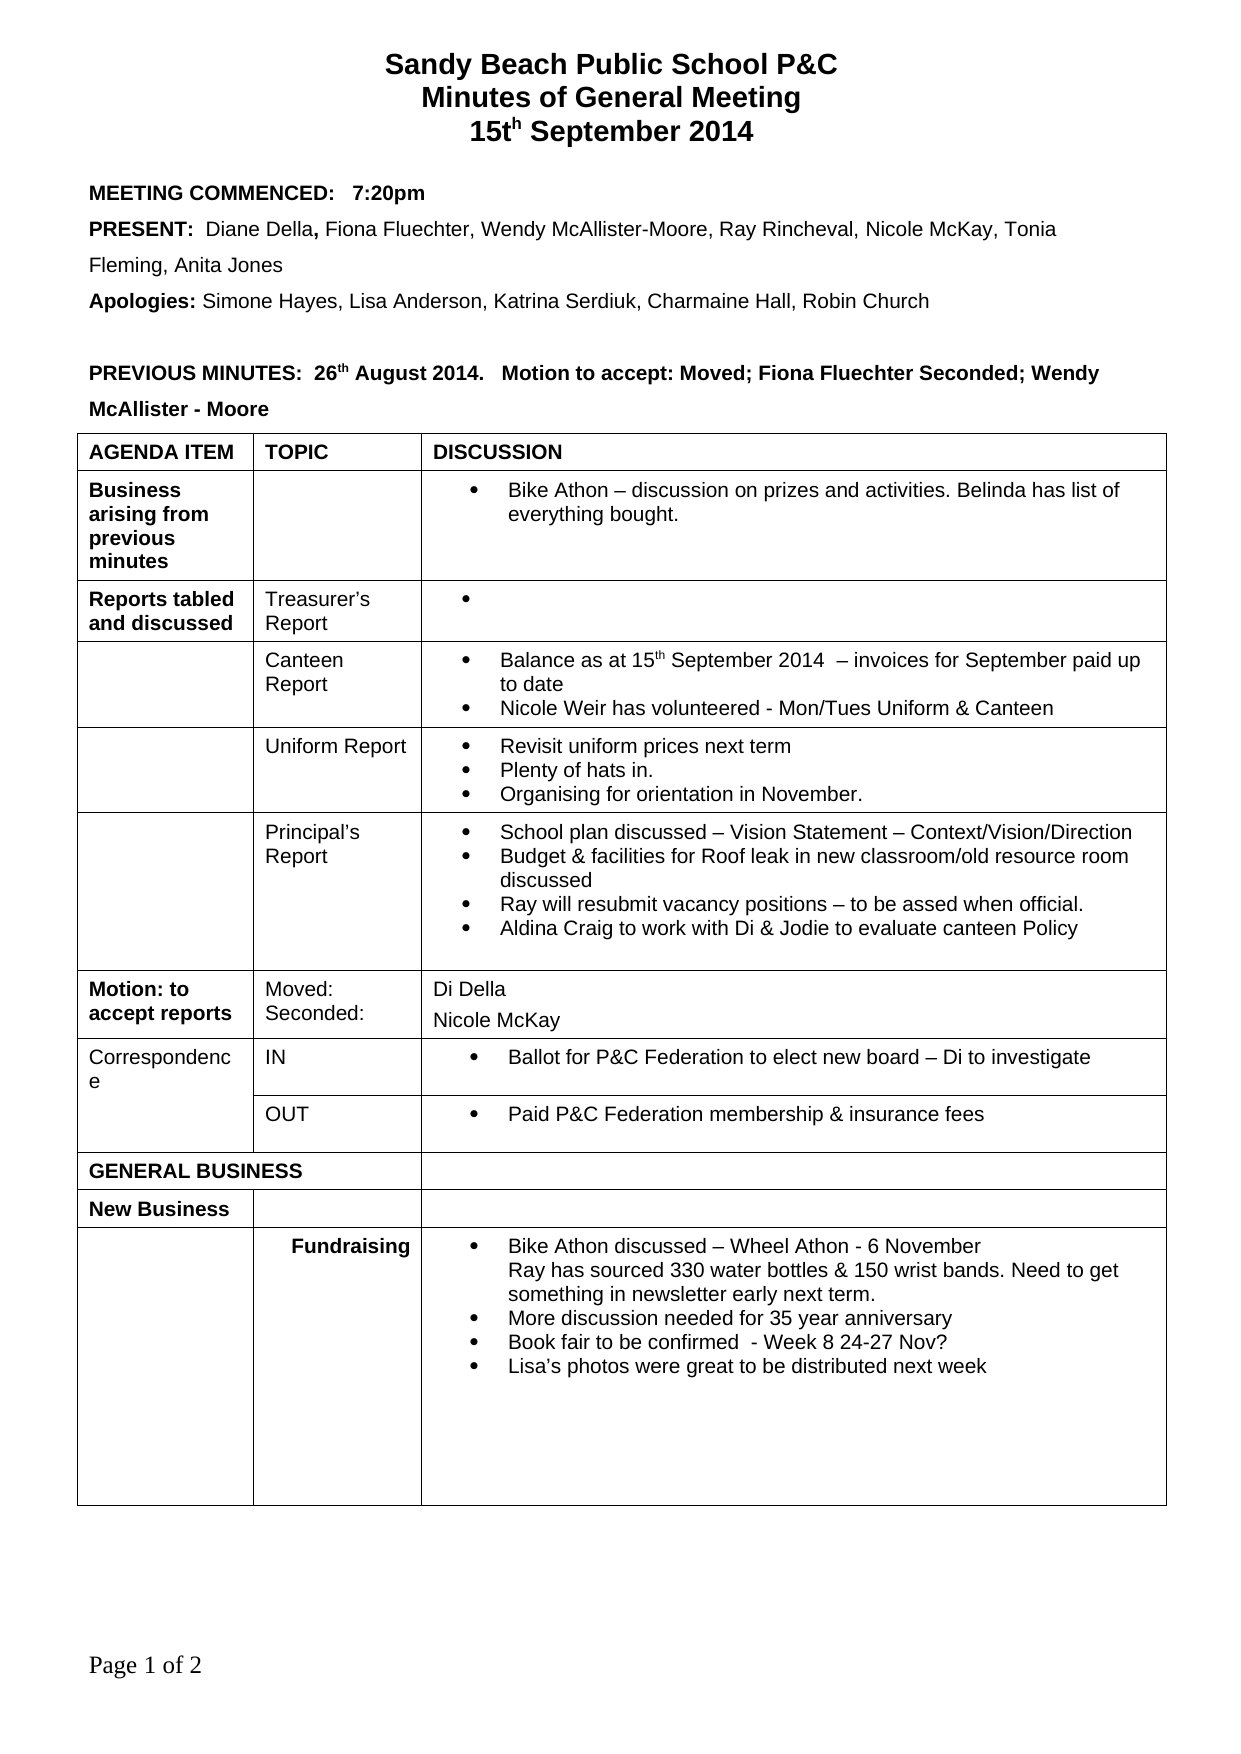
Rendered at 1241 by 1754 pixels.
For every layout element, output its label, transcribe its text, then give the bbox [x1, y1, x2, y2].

table_cell Bike Athon – discussion on prizes and activities. Belinda has list of everything bought. [422, 471, 1166, 579]
table_cell Balance as at 15th September 2014 – invoices for September paid up to date Nicole Weir has volunteered - Mon/Tues Uniform & Canteen [422, 642, 1166, 727]
text Sandy Beach Public School P&C [88, 47, 1134, 80]
table_cell Moved: Seconded: [254, 971, 421, 1038]
table_cell Reports tabled and discussed [78, 581, 253, 641]
table_cell Ballot for P&C Federation to elect new board – Di to investigate [422, 1039, 1166, 1095]
table_cell IN [254, 1039, 421, 1095]
table_cell Di Della Nicole McKay [422, 971, 1166, 1038]
table_cell Correspondence [78, 1039, 253, 1152]
table_cell GENERAL BUSINESS [78, 1153, 421, 1189]
table_cell [254, 1190, 421, 1227]
table_header DISCUSSION [422, 434, 1166, 470]
table_cell Motion: to accept reports [78, 971, 253, 1038]
table_cell OUT [254, 1096, 421, 1152]
table_cell Canteen Report [254, 642, 421, 727]
table_cell [78, 642, 253, 727]
table_cell Uniform Report [254, 728, 421, 812]
text Minutes of General Meeting [88, 80, 1134, 114]
text PREVIOUS MINUTES: 26th August 2014. Motion to accept: Moved; Fiona Fluechter Seconded; Wendy McAllister - Moore [88, 325, 1134, 421]
table_cell [254, 471, 421, 579]
table_header AGENDA ITEM [78, 434, 253, 470]
table_cell [422, 1190, 1166, 1227]
table_cell [78, 813, 253, 970]
table_cell [422, 581, 1166, 641]
table_cell Fundraising [254, 1228, 421, 1504]
table_cell New Business [78, 1190, 253, 1227]
table_cell Paid P&C Federation membership & insurance fees [422, 1096, 1166, 1152]
table_cell School plan discussed – Vision Statement – Context/Vision/Direction Budget & facilities for Roof leak in new classroom/old resource room discussed Ray will resubmit vacancy positions – to be assed when official. Aldina Craig to work with Di & Jodie to evaluate canteen Policy [422, 813, 1166, 970]
table_cell Bike Athon discussed – Wheel Athon - 6 November Ray has sourced 330 water bottles & 150 wrist bands. Need to get something in newsletter early next term. More discussion needed for 35 year anniversary Book fair to be confirmed - Week 8 24-27 Nov? Lisa’s photos were great to be distributed next week [422, 1228, 1166, 1504]
table_cell [78, 1228, 253, 1504]
text Apologies: Simone Hayes, Lisa Anderson, Katrina Serdiuk, Charmaine Hall, Robin Church [88, 289, 1134, 313]
table_cell Principal’s Report [254, 813, 421, 970]
table_header TOPIC [254, 434, 421, 470]
table_cell Treasurer’s Report [254, 581, 421, 641]
text MEETING COMMENCED: 7:20pm [88, 181, 1134, 205]
table_cell Business arising from previous minutes [78, 471, 253, 579]
table_cell Revisit uniform prices next term Plenty of hats in. Organising for orientation in November. [422, 728, 1166, 812]
text 15th September 2014 [88, 114, 1134, 147]
text PRESENT: Diane Della, Fiona Fluechter, Wendy McAllister-Moore, Ray Rincheval, Nicole McKay, Tonia Fleming, Anita Jones [88, 217, 1134, 277]
table_cell [422, 1153, 1166, 1189]
table_cell [78, 728, 253, 812]
